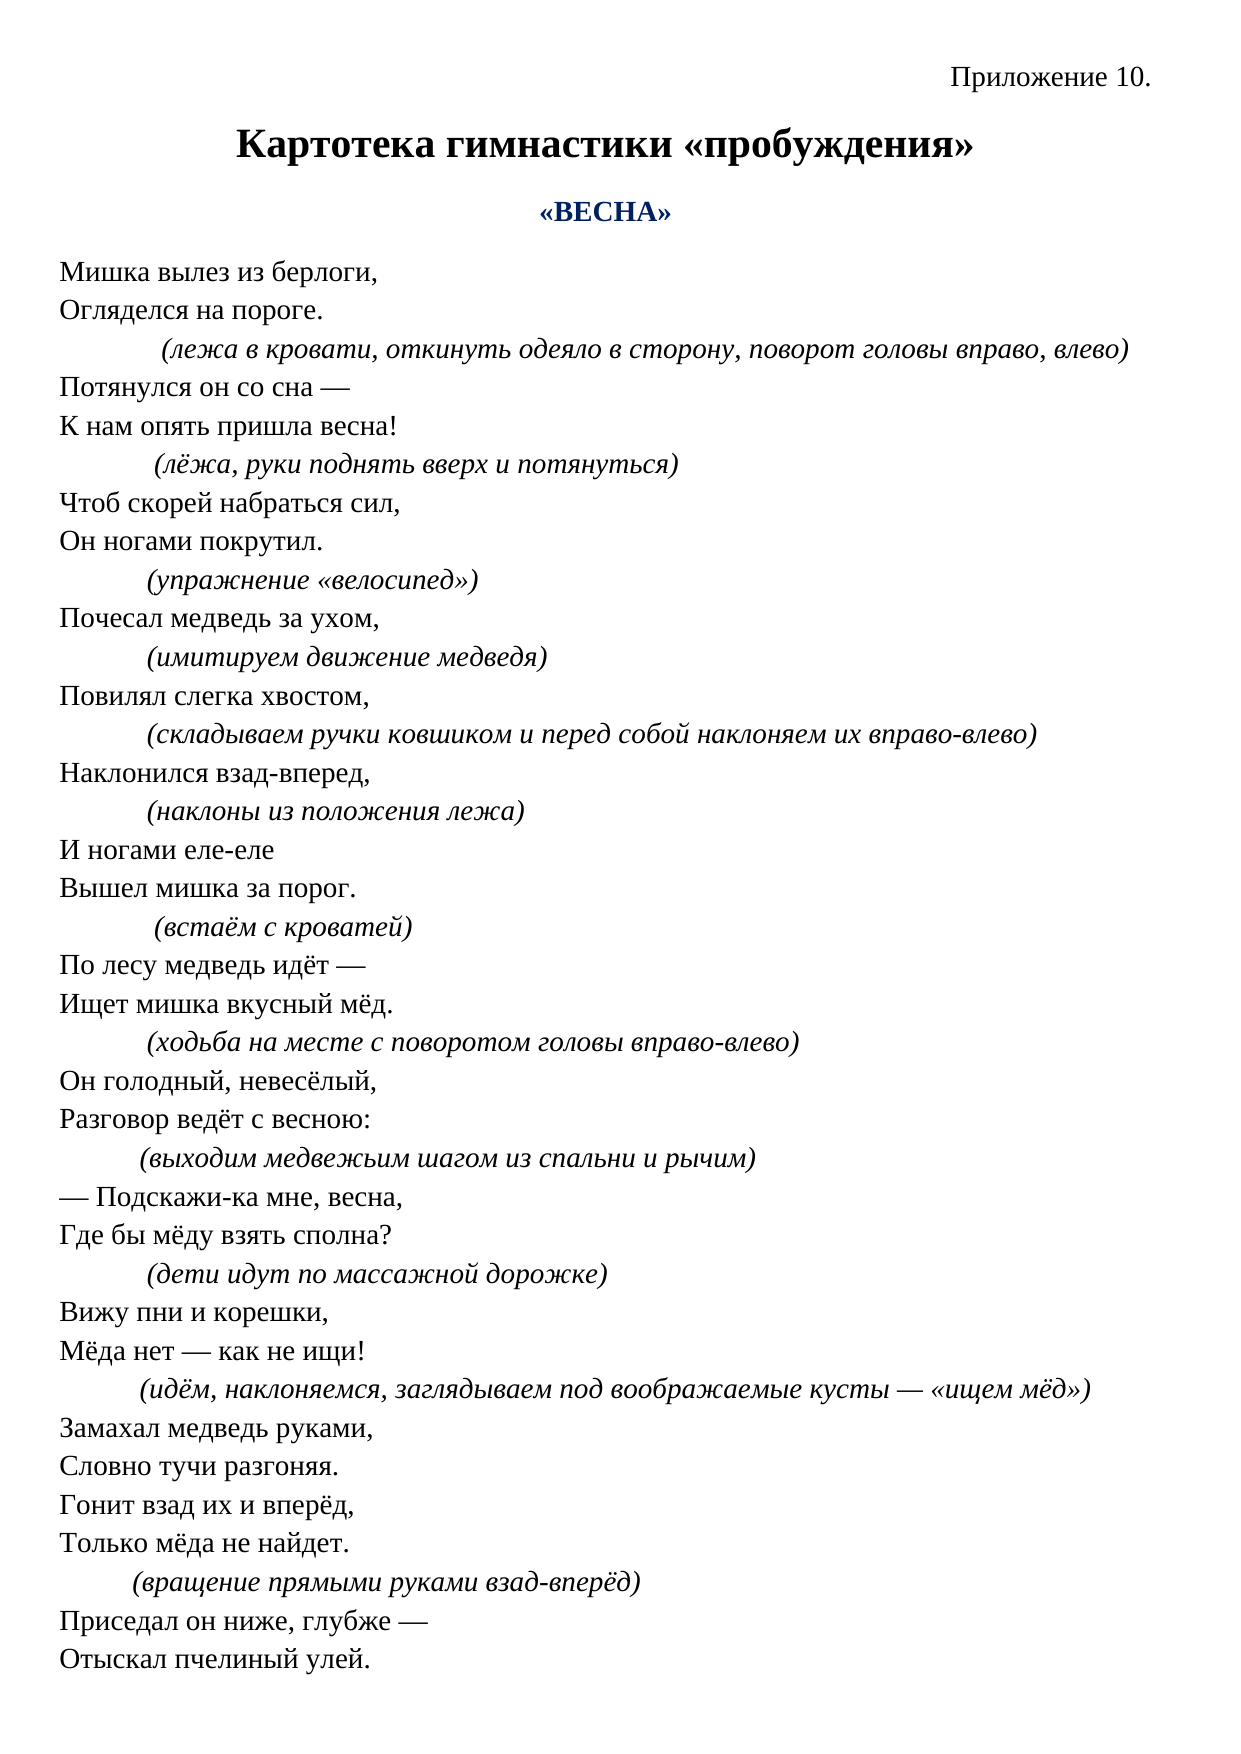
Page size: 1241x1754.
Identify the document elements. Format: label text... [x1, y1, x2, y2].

text (имитируем движение медведя) [59, 639, 1152, 673]
text Огляделся на пороге. [59, 292, 1152, 326]
text Только мёда не найдет. [59, 1526, 1152, 1559]
text Картотека гимнастики «пробуждения» [59, 118, 1152, 166]
text И ногами еле-еле [59, 832, 1152, 865]
text Приложение 10. [59, 59, 1152, 93]
text (лежа в кровати, откинуть одеяло в сторону, поворот головы вправо, влево) [59, 331, 1152, 364]
text (складываем ручки ковшиком и перед собой наклоняем их вправо-влево) [59, 716, 1152, 750]
text (наклоны из положения лежа) [59, 793, 1152, 827]
text Ищет мишка вкусный мёд. [59, 986, 1152, 1019]
text (лёжа, руки поднять вверх и потянуться) [59, 446, 1152, 480]
text (выходим медвежьим шагом из спальни и рычим) [59, 1140, 1152, 1174]
text Мишка вылез из берлоги, [59, 254, 1152, 287]
text Мёда нет — как не ищи! [59, 1333, 1152, 1366]
text По лесу медведь идёт — [59, 947, 1152, 981]
text Повилял слегка хвостом, [59, 678, 1152, 711]
text Где бы мёду взять сполна? [59, 1217, 1152, 1251]
text Наклонился взад-вперед, [59, 755, 1152, 788]
text К нам опять пришла весна! [59, 408, 1152, 441]
text Потянулся он со сна — [59, 369, 1152, 403]
text (идём, наклоняемся, заглядываем под воображаемые кусты — «ищем мёд») [59, 1371, 1152, 1405]
text Гонит взад их и вперёд, [59, 1487, 1152, 1521]
text — Подскажи-ка мне, весна, [59, 1179, 1152, 1212]
text Отыскал пчелиный улей. [59, 1641, 1152, 1675]
text (встаём с кроватей) [59, 909, 1152, 942]
text Разговор ведёт с весною: [59, 1102, 1152, 1135]
text Приседал он ниже, глубже — [59, 1603, 1152, 1636]
text Вышел мишка за порог. [59, 870, 1152, 904]
text «ВЕСНА» [59, 194, 1152, 228]
text (вращение прямыми руками взад-вперёд) [59, 1564, 1152, 1598]
text Словно тучи разгоняя. [59, 1448, 1152, 1482]
text (упражнение «велосипед») [59, 562, 1152, 596]
text Он ногами покрутил. [59, 523, 1152, 557]
text (ходьба на месте с поворотом головы вправо-влево) [59, 1024, 1152, 1058]
text Почесал медведь за ухом, [59, 601, 1152, 634]
text Он голодный, невесёлый, [59, 1063, 1152, 1097]
text Чтоб скорей набраться сил, [59, 485, 1152, 518]
text Вижу пни и корешки, [59, 1294, 1152, 1328]
text Замахал медведь руками, [59, 1410, 1152, 1443]
text (дети идут по массажной дорожке) [59, 1256, 1152, 1289]
